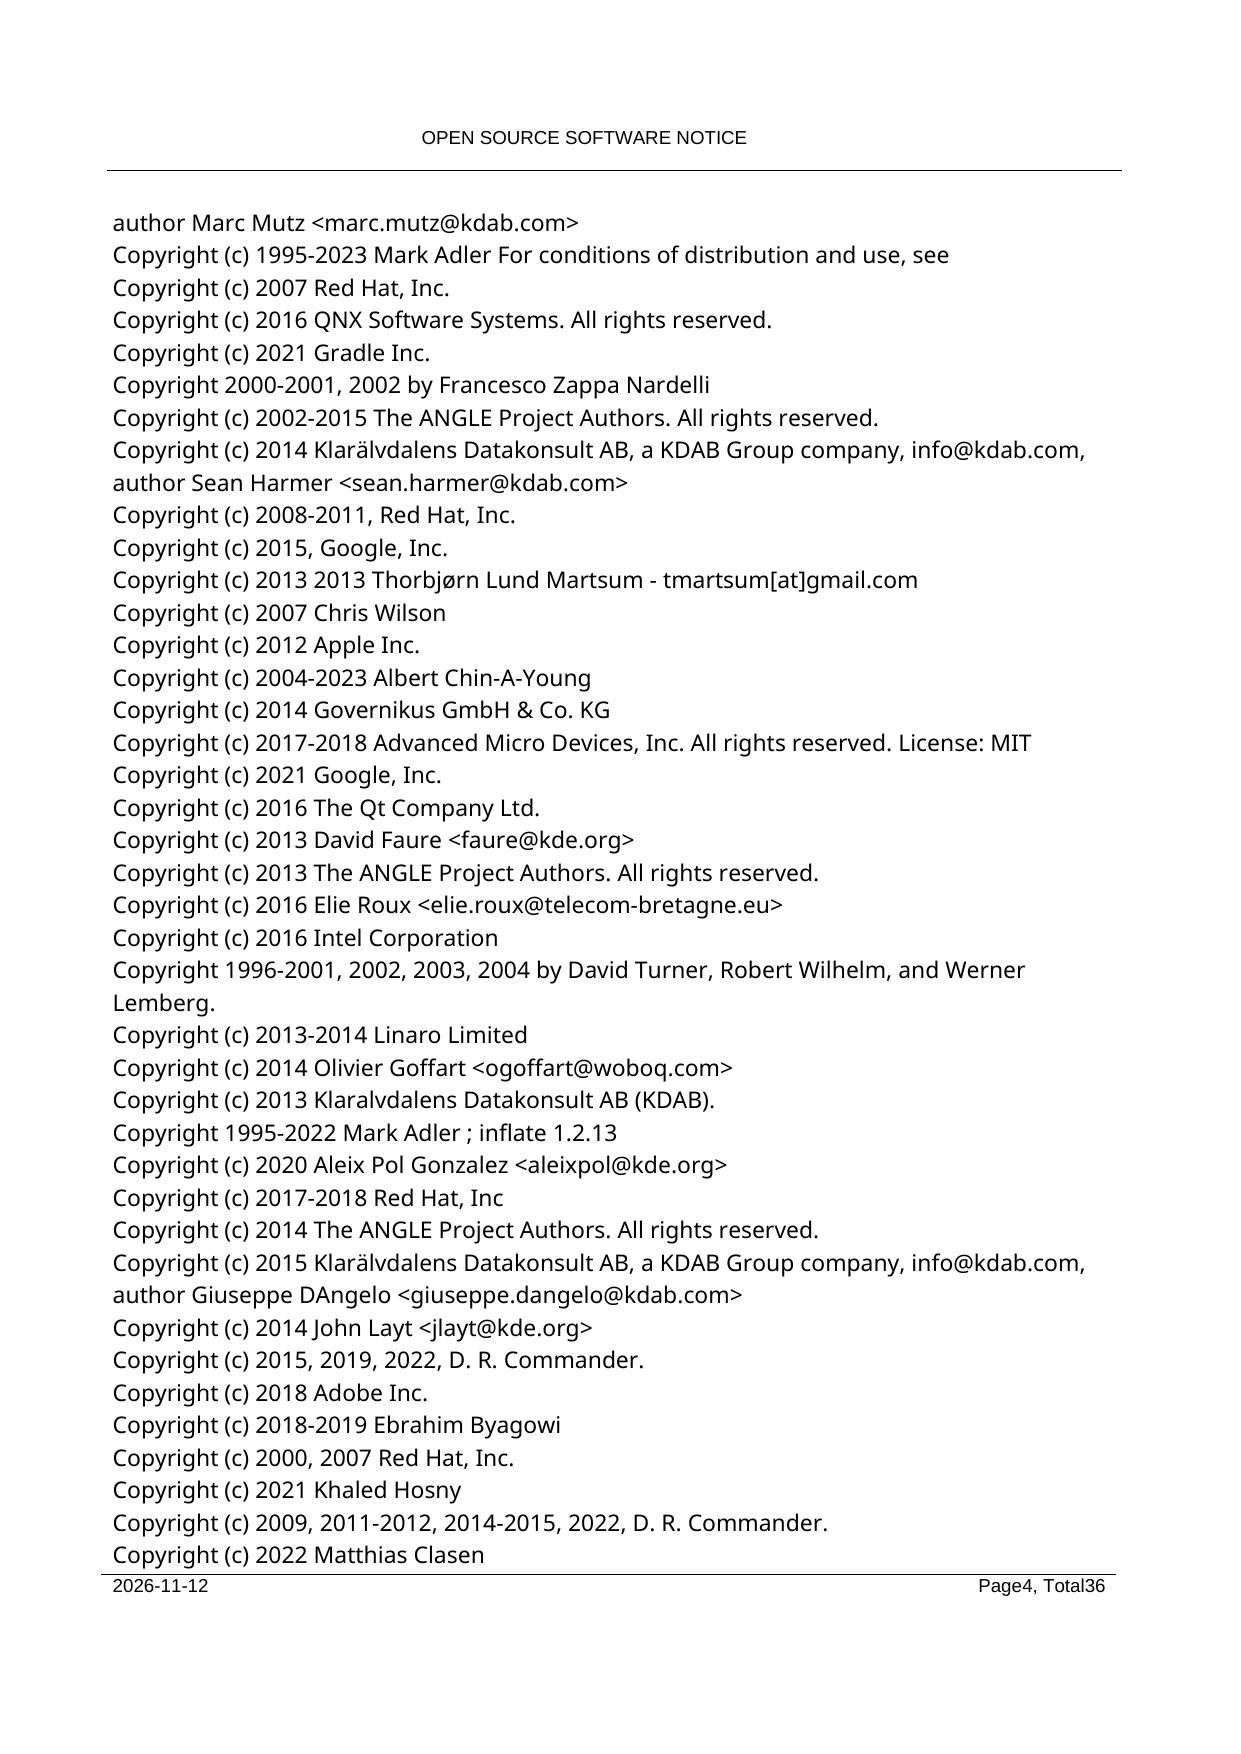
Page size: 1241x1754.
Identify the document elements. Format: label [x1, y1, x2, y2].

text [112, 206, 1128, 1571]
